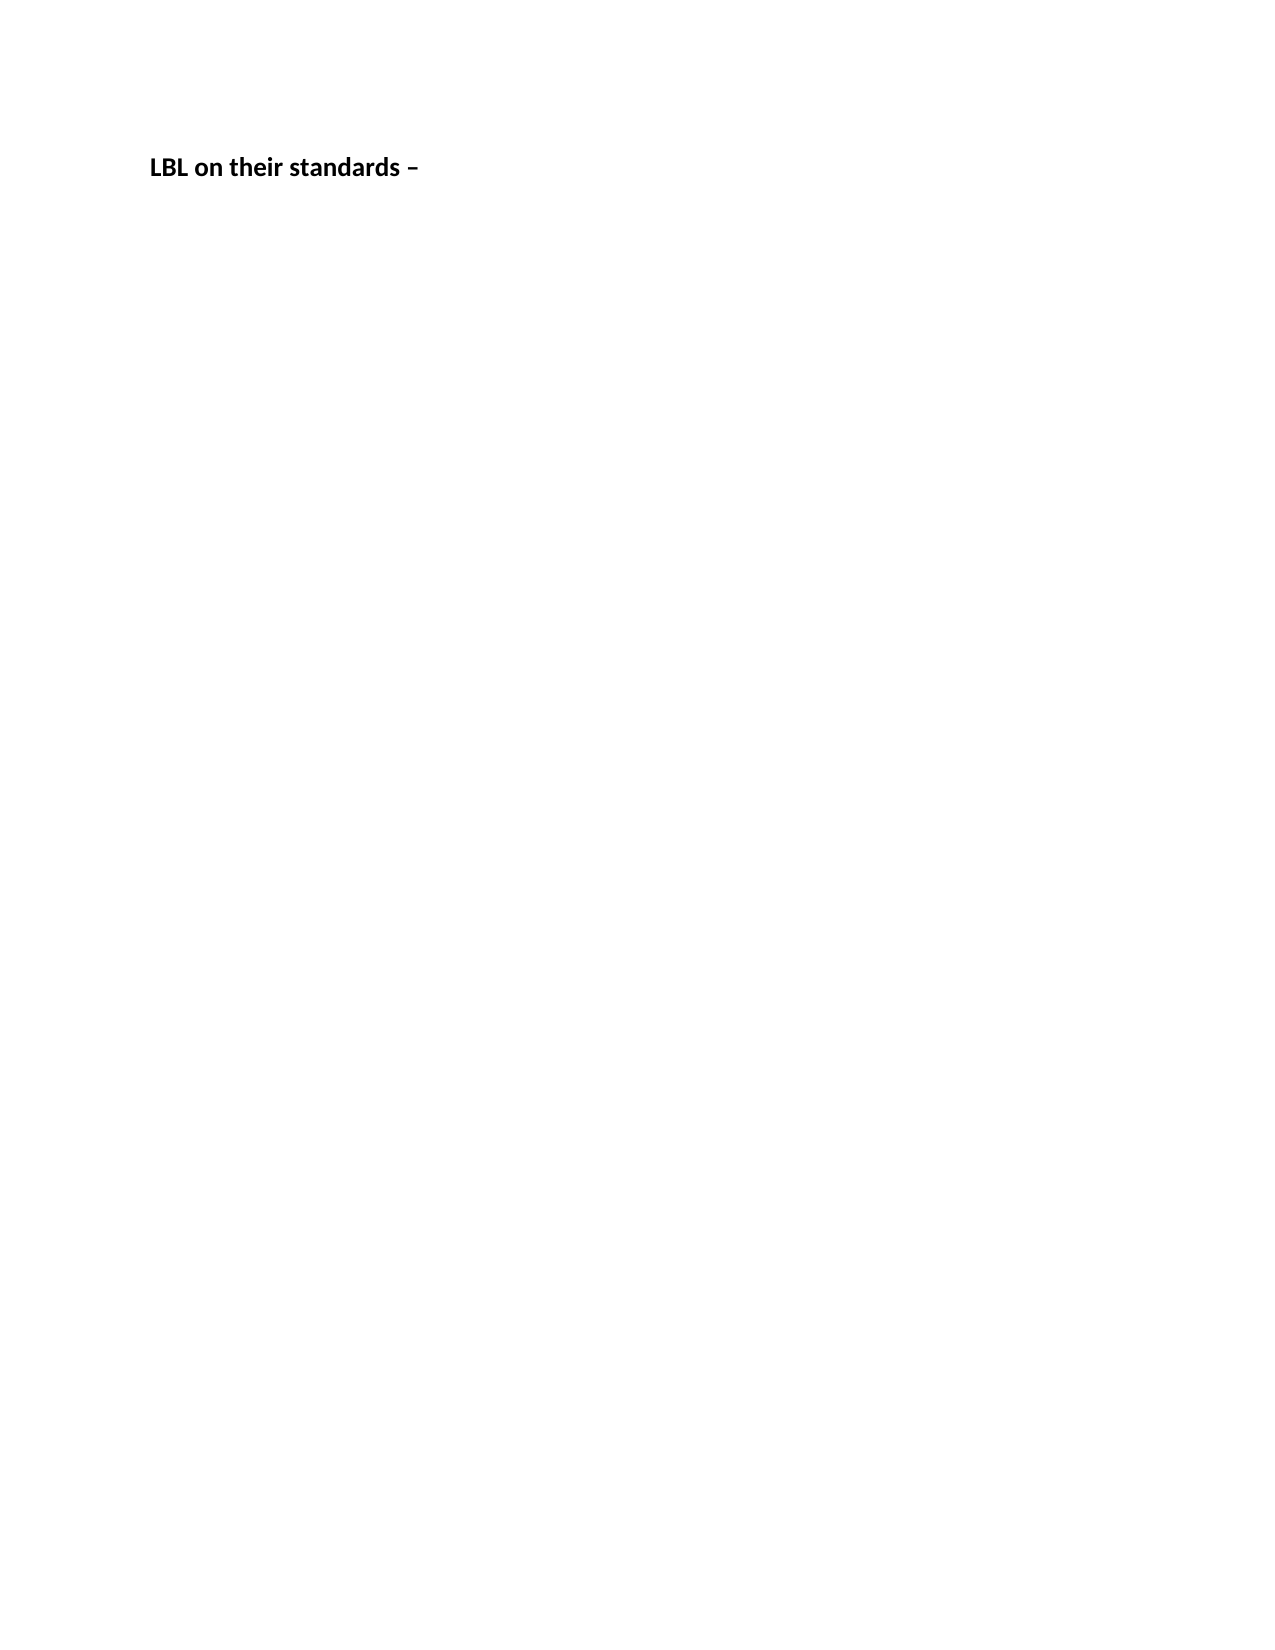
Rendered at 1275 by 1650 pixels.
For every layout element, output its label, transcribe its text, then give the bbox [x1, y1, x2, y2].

subtitle LBL on their standards – [150, 150, 1125, 183]
